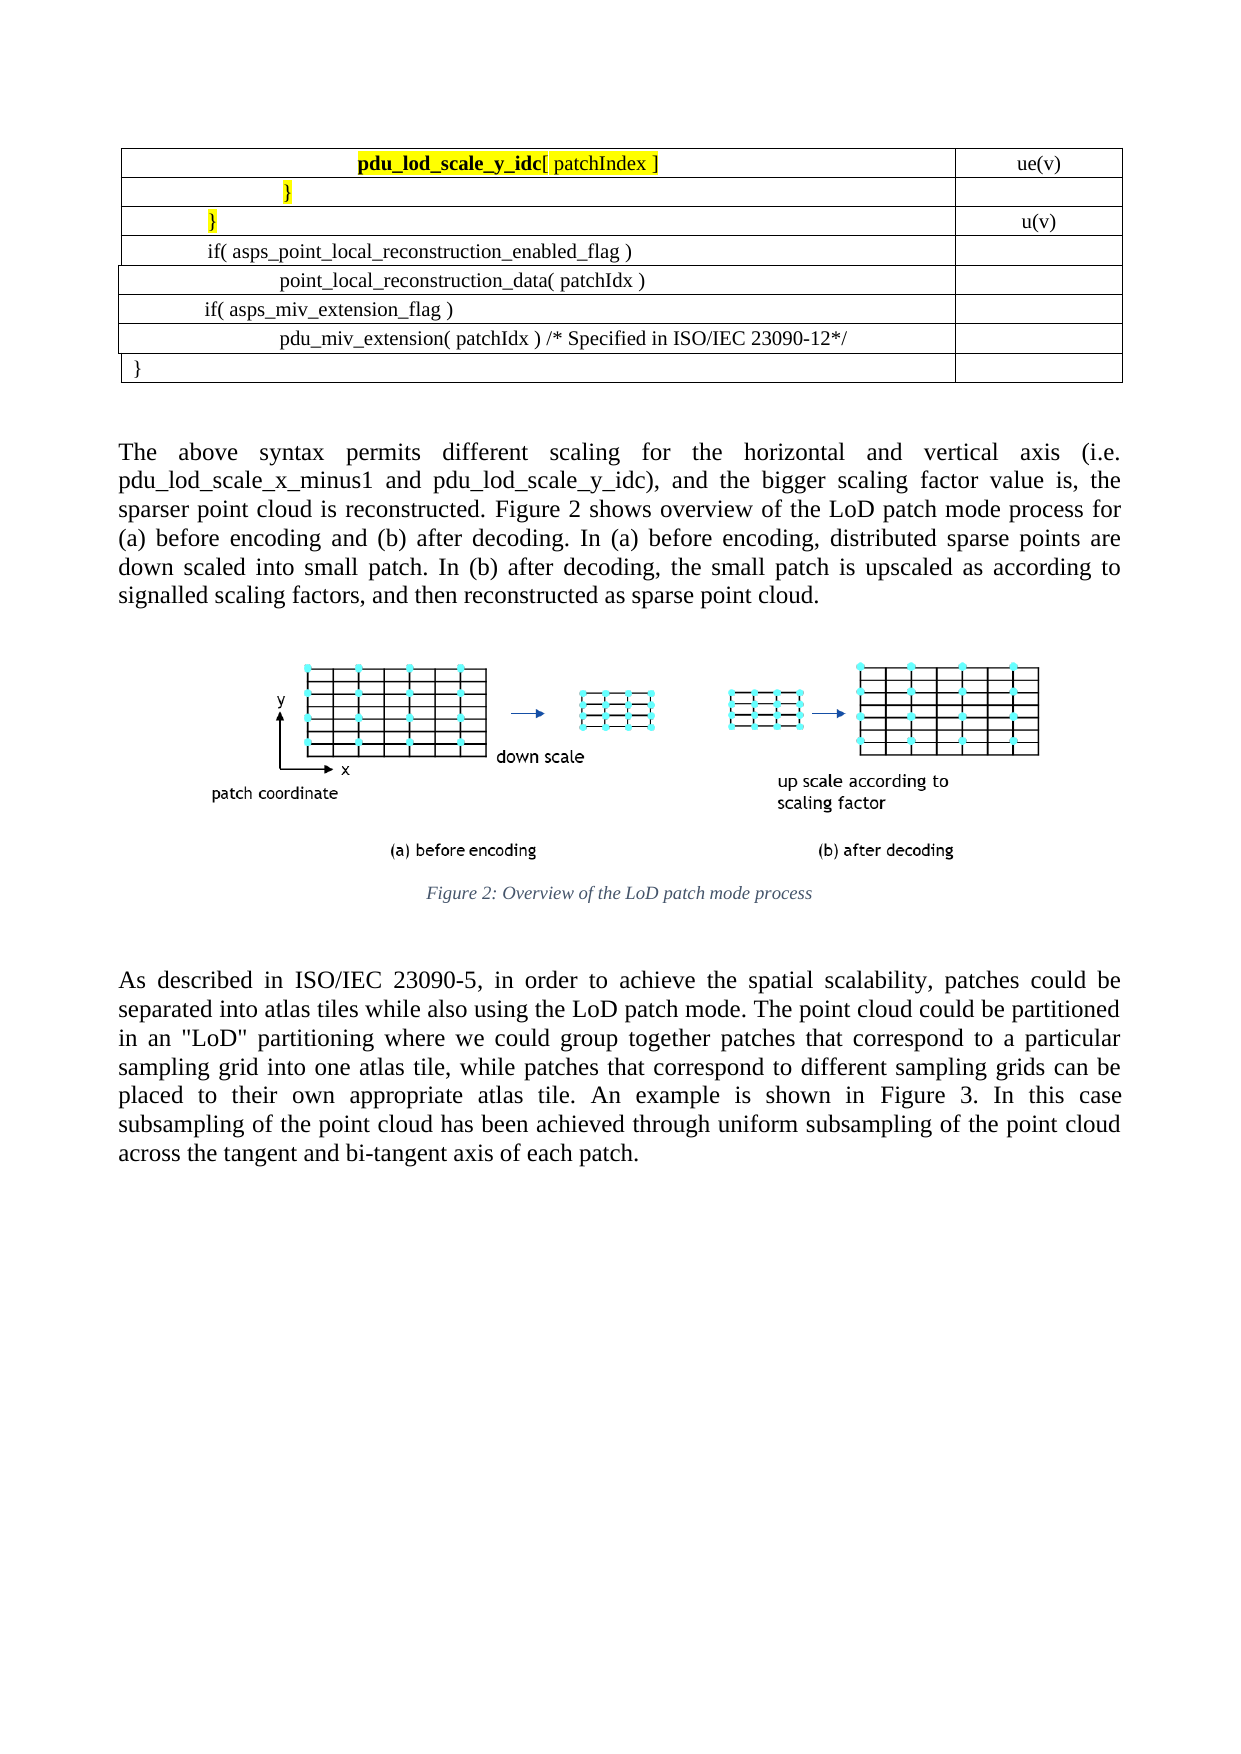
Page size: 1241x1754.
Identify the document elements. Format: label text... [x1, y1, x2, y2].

table_cell } [122, 178, 955, 206]
table_cell [956, 354, 1122, 382]
table_cell [956, 178, 1122, 206]
picture [200, 662, 1040, 870]
table_cell [956, 324, 1122, 352]
table_cell pdu_lod_scale_y_idc[ patchIndex ] [122, 149, 955, 177]
table_cell pdu_miv_extension( patchIdx ) /* Specified in ISO/IEC 23090-12*/ [119, 324, 955, 352]
table_cell [956, 295, 1122, 323]
table_cell [956, 266, 1122, 294]
table_cell point_local_reconstruction_data( patchIdx ) [119, 266, 955, 294]
table_cell if( asps_miv_extension_flag ) [119, 295, 955, 323]
table_cell if( asps_point_local_reconstruction_enabled_flag ) [122, 236, 955, 265]
table_cell [956, 236, 1122, 265]
table_cell } [122, 354, 955, 382]
table_cell ue(v) [956, 149, 1122, 177]
table_cell u(v) [956, 207, 1122, 235]
table_cell } [122, 207, 955, 235]
